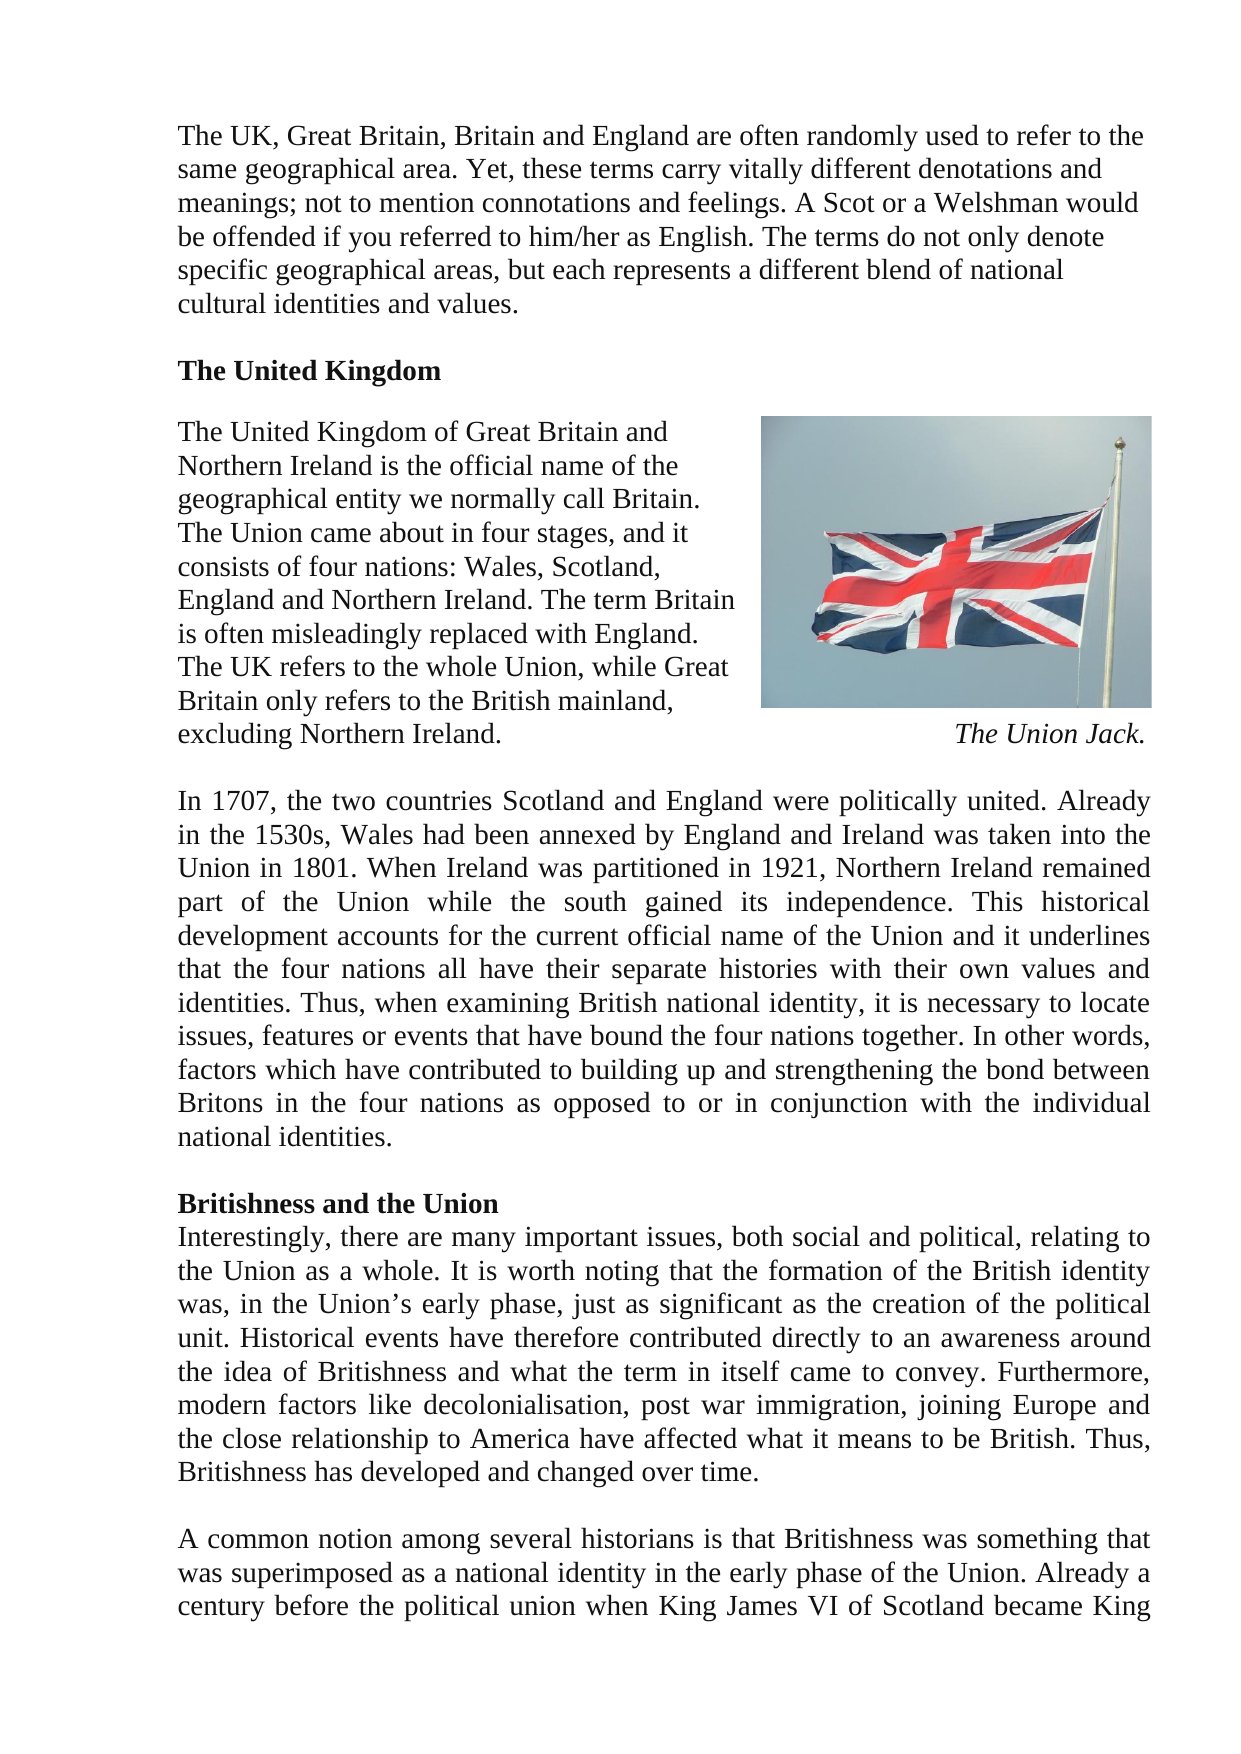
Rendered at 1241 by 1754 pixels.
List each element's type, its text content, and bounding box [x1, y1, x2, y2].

text The United Kingdom [177, 353, 1152, 386]
text Interestingly, there are many important issues, both social and political, relating to the Union as a whole. It is worth noting that the formation of the British identity was, in the Union’s early phase, just as significant as the creation of the political unit. Historical events have therefore contributed directly to an awareness around the idea of Britishness and what the term in itself came to convey. Furthermore, modern factors like decolonialisation, post war immigration, joining Europe and the close relationship to America have affected what it means to be British. Thus, Britishness has developed and changed over time. [177, 1219, 1152, 1488]
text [177, 1488, 1152, 1622]
picture [761, 416, 1152, 708]
text The UK, Great Britain, Britain and England are often randomly used to refer to the same geographical area. Yet, these terms carry vitally different denotations and meanings; not to mention connotations and feelings. A Scot or a Welshman would be offended if you referred to him/her as English. The terms do not only denote specific geographical areas, but each represents a different blend of national cultural identities and values. [177, 118, 1152, 319]
text Britishness and the Union [177, 1186, 1152, 1219]
text In 1707, the two countries Scotland and England were politically united. Already in the 1530s, Wales had been annexed by England and Ireland was taken into the Union in 1801. When Ireland was partitioned in 1921, Northern Ireland remained part of the Union while the south gained its independence. This historical development accounts for the current official name of the Union and it underlines that the four nations all have their separate histories with their own values and identities. Thus, when examining British national identity, it is necessary to locate issues, features or events that have bound the four nations together. In other words, factors which have contributed to building up and strengthening the bond between Britons in the four nations as opposed to or in conjunction with the individual national identities. [177, 783, 1152, 1152]
